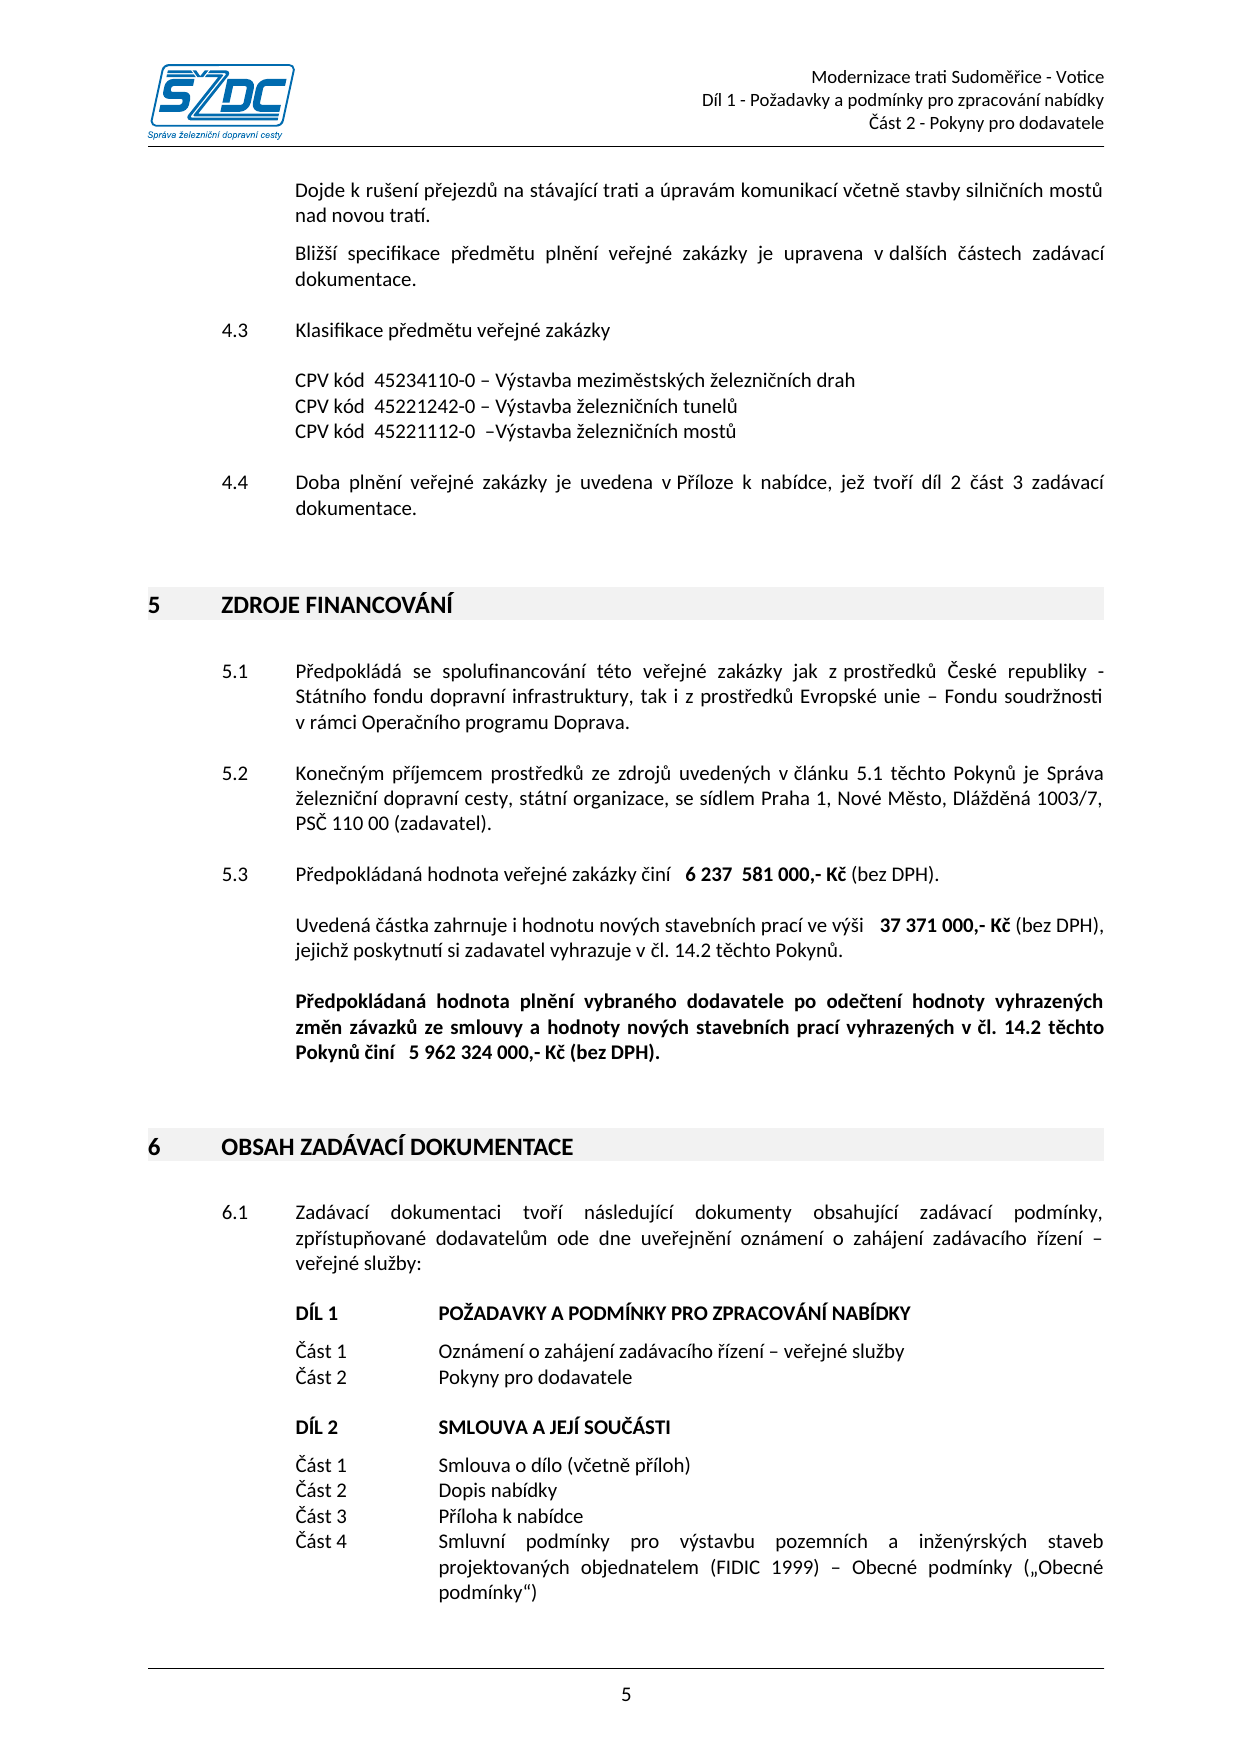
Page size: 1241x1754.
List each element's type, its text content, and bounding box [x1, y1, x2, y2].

list Předpokládaná hodnota veřejné zakázky činí 6 237 581 000,- Kč (bez DPH). [222, 861, 1104, 887]
text Část 1 Oznámení o zahájení zadávacího řízení – veřejné služby [295, 1338, 1104, 1364]
text Předpokládaná hodnota plnění vybraného dodavatele po odečtení hodnoty vyhrazených změn závazků ze smlouvy a hodnoty nových stavebních prací vyhrazených v čl. 14.2 těchto Pokynů činí 5 962 324 000,- Kč (bez DPH). [295, 988, 1104, 1065]
text Uvedená částka zahrnuje i hodnotu nových stavebních prací ve výši 37 371 000,- Kč (bez DPH), jejichž poskytnutí si zadavatel vyhrazuje v čl. 14.2 těchto Pokynů. [295, 912, 1104, 963]
text DÍL 2 SMLOUVA A JEJÍ SOUČÁSTI [295, 1414, 1104, 1440]
list Zadávací dokumentaci tvoří následující dokumenty obsahující zadávací podmínky, zpřístupňované dodavatelům ode dne uveřejnění oznámení o zahájení zadávacího řízení – veřejné služby: [222, 1199, 1104, 1276]
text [295, 177, 1104, 228]
list Doba plnění veřejné zakázky je uvedena v Příloze k nabídce, jež tvoří díl 2 část 3 zadávací dokumentace. [222, 469, 1104, 520]
text Část 4 Smluvní podmínky pro výstavbu pozemních a inženýrských staveb projektovaných objednatelem (FIDIC 1999) – Obecné podmínky („Obecné podmínky“) [295, 1528, 1104, 1605]
text Bližší specifikace předmětu plnění veřejné zakázky je upravena v dalších částech zadávací dokumentace. [295, 241, 1104, 291]
list Konečným příjemcem prostředků ze zdrojů uvedených v článku 5.1 těchto Pokynů je Správa železniční dopravní cesty, státní organizace, se sídlem Praha 1, Nové Město, Dlážděná 1003/7, PSČ 110 00 (zadavatel). [222, 760, 1104, 836]
subtitle ZDROJE FINANCOVÁNÍ [148, 587, 1104, 620]
text CPV kód 45221112-0 –Výstavba železničních mostů [221, 418, 1104, 444]
subtitle OBSAH ZADÁVACÍ DOKUMENTACE [148, 1128, 1104, 1161]
text CPV kód 45234110-0 – Výstavba meziměstských železničních drah [221, 368, 1104, 393]
text Část 2 Pokyny pro dodavatele [295, 1364, 1104, 1389]
list Předpokládá se spolufinancování této veřejné zakázky jak z prostředků České republiky - Státního fondu dopravní infrastruktury, tak i z prostředků Evropské unie – Fondu soudržnosti v rámci Operačního programu Doprava. [222, 658, 1104, 734]
text DÍL 1 POŽADAVKY A PODMÍNKY PRO ZPRACOVÁNÍ NABÍDKY [295, 1301, 1104, 1326]
text Část 3 Příloha k nabídce [295, 1503, 1104, 1528]
text Část 1 Smlouva o dílo (včetně příloh) [295, 1452, 1104, 1478]
list Klasifikace předmětu veřejné zakázky [222, 317, 1104, 342]
text CPV kód 45221242-0 – Výstavba železničních tunelů [221, 393, 1104, 418]
text Část 2 Dopis nabídky [295, 1478, 1104, 1503]
